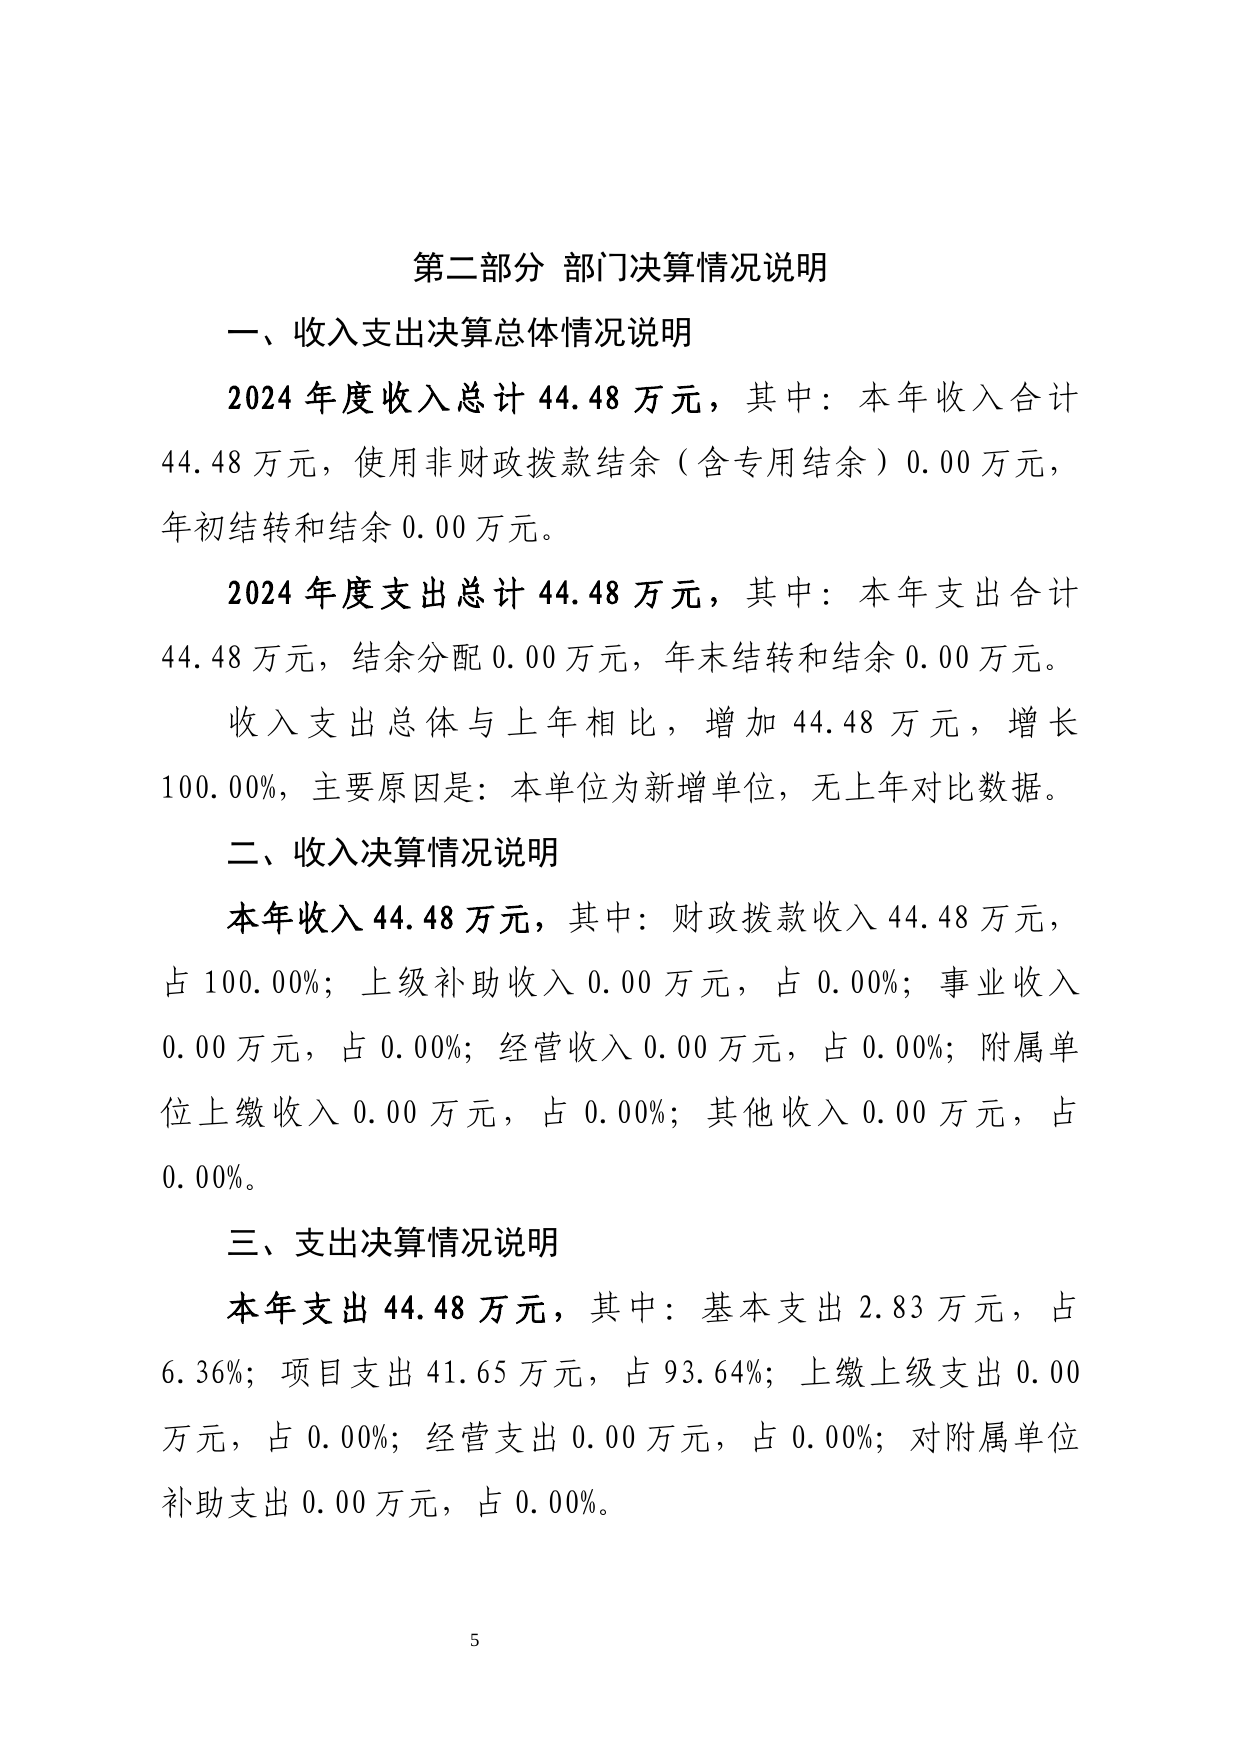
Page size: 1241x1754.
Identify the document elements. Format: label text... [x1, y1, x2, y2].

text 本年收入44.48万元，其中：财政拨款收入44.48万元，占100.00%；上级补助收入0.00万元，占0.00%；事业收入0.00万元，占0.00%；经营收入0.00万元，占0.00%；附属单位上缴收入0.00万元，占0.00%；其他收入0.00万元，占0.00%。 [159, 883, 1081, 1208]
text 第二部分 部门决算情况说明 [159, 233, 1081, 298]
text 2024年度支出总计44.48万元，其中：本年支出合计44.48万元，结余分配0.00万元，年末结转和结余0.00万元。 [159, 558, 1081, 688]
text 二、收入决算情况说明 [159, 818, 1081, 883]
text 三、支出决算情况说明 [159, 1208, 1081, 1273]
text 收入支出总体与上年相比，增加44.48万元，增长100.00%，主要原因是：本单位为新增单位，无上年对比数据。 [159, 688, 1081, 818]
text 一、收入支出决算总体情况说明 [159, 298, 1081, 363]
text 2024年度收入总计44.48万元，其中：本年收入合计44.48万元，使用非财政拨款结余（含专用结余）0.00万元，年初结转和结余0.00万元。 [159, 363, 1081, 558]
text 本年支出44.48万元，其中：基本支出2.83万元，占6.36%；项目支出41.65万元，占93.64%；上缴上级支出0.00万元，占0.00%；经营支出0.00万元，占0.00%；对附属单位补助支出0.00万元，占0.00%。 [159, 1273, 1081, 1533]
